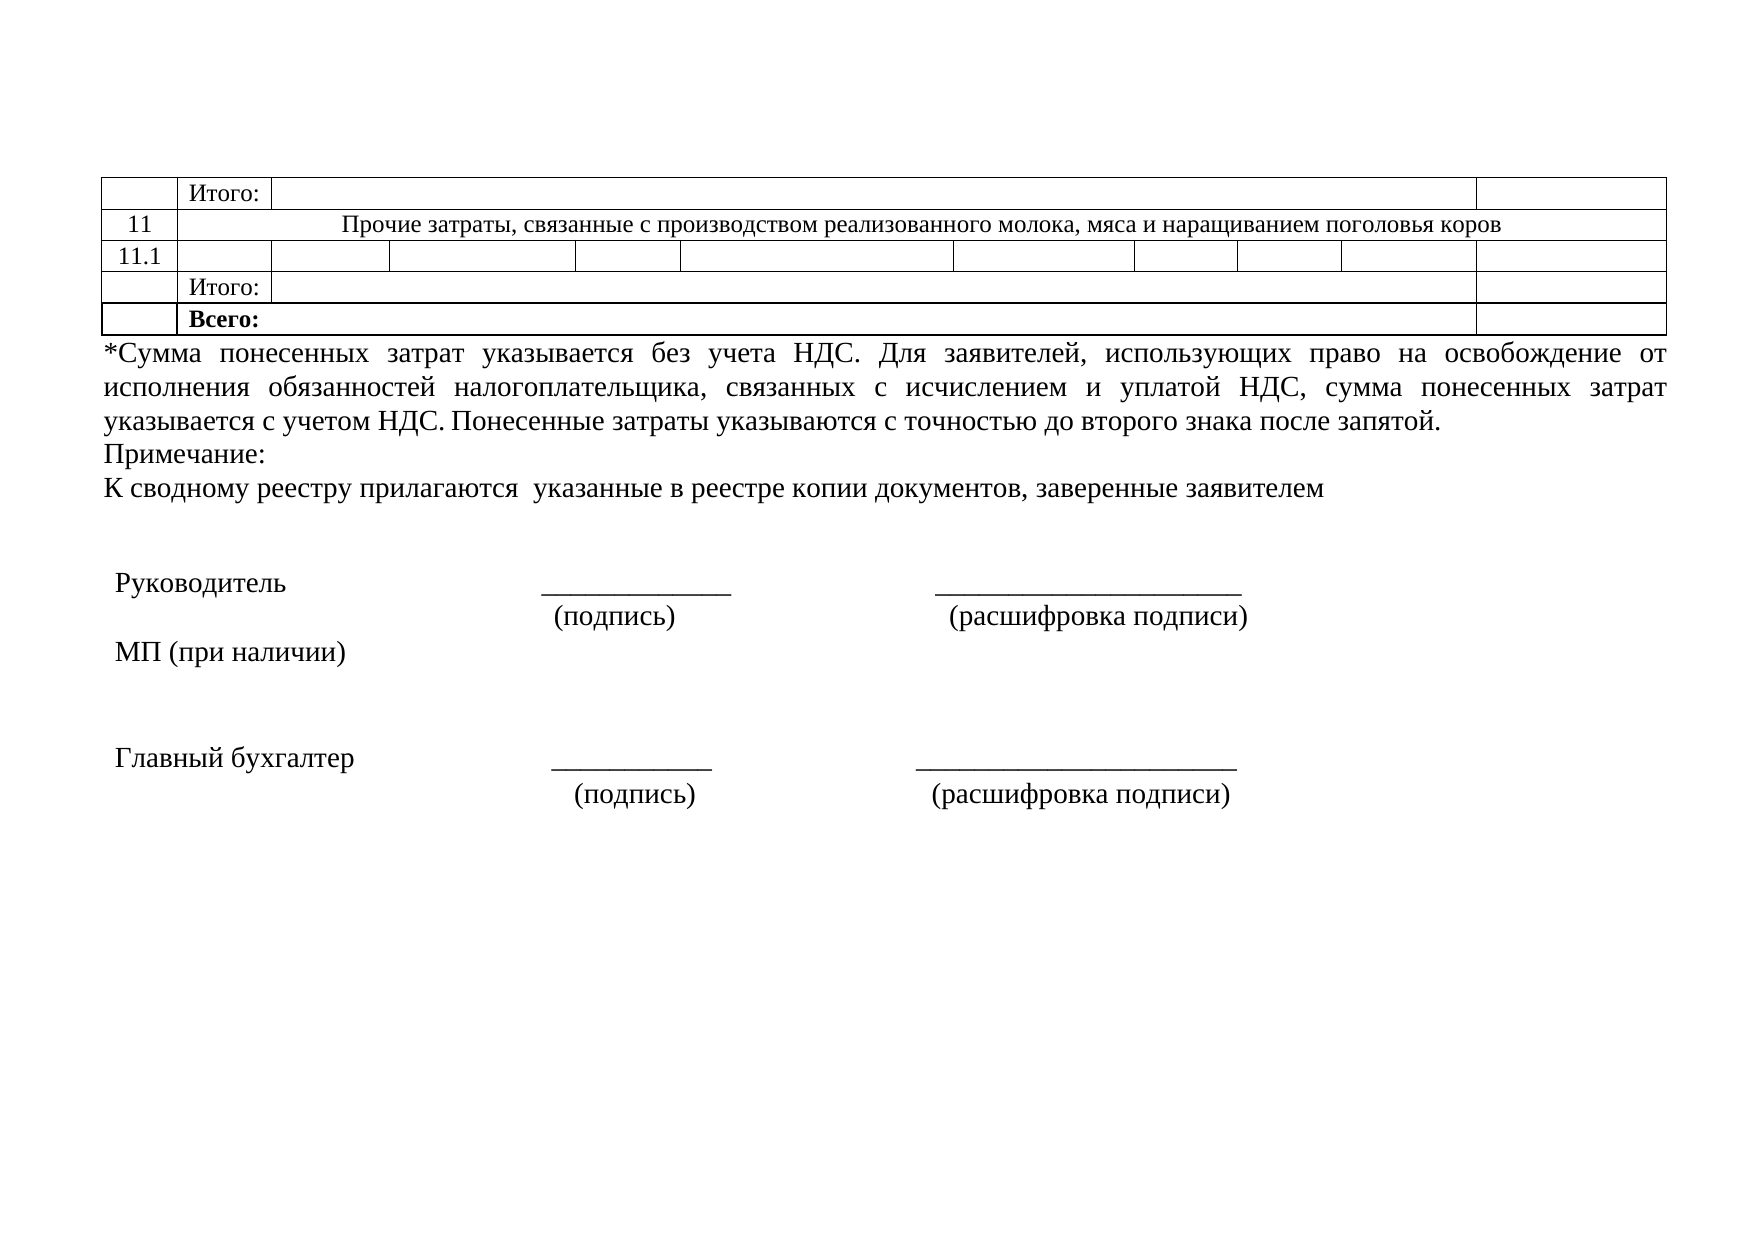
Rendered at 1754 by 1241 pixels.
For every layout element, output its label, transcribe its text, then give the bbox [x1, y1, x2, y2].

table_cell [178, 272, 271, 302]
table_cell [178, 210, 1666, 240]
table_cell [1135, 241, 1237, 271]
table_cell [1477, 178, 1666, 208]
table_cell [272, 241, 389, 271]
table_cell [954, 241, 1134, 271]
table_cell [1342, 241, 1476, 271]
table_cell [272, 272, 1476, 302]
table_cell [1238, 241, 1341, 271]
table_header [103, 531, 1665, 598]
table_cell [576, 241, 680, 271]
text *Сумма понесенных затрат указывается без учета НДС. Для заявителей, использующих право на освобождение от исполнения обязанностей налогоплательщика, связанных с исчислением и уплатой НДС, сумма понесенных затрат указывается с учетом НДС. Понесенные затраты указываются с точностью до второго знака после запятой. [103, 336, 1668, 436]
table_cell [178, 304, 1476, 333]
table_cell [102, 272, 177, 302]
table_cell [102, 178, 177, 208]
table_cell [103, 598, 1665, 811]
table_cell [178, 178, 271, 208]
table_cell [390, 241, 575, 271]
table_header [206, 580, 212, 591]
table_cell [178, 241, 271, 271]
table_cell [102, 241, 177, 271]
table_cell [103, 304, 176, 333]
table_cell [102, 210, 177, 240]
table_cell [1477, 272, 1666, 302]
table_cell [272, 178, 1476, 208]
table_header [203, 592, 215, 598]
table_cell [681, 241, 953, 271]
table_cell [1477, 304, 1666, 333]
text К сводному реестру прилагаются указанные в реестре копии документов, заверенные заявителем [103, 470, 1668, 503]
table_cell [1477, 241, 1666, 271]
text Примечание: [103, 436, 1668, 470]
